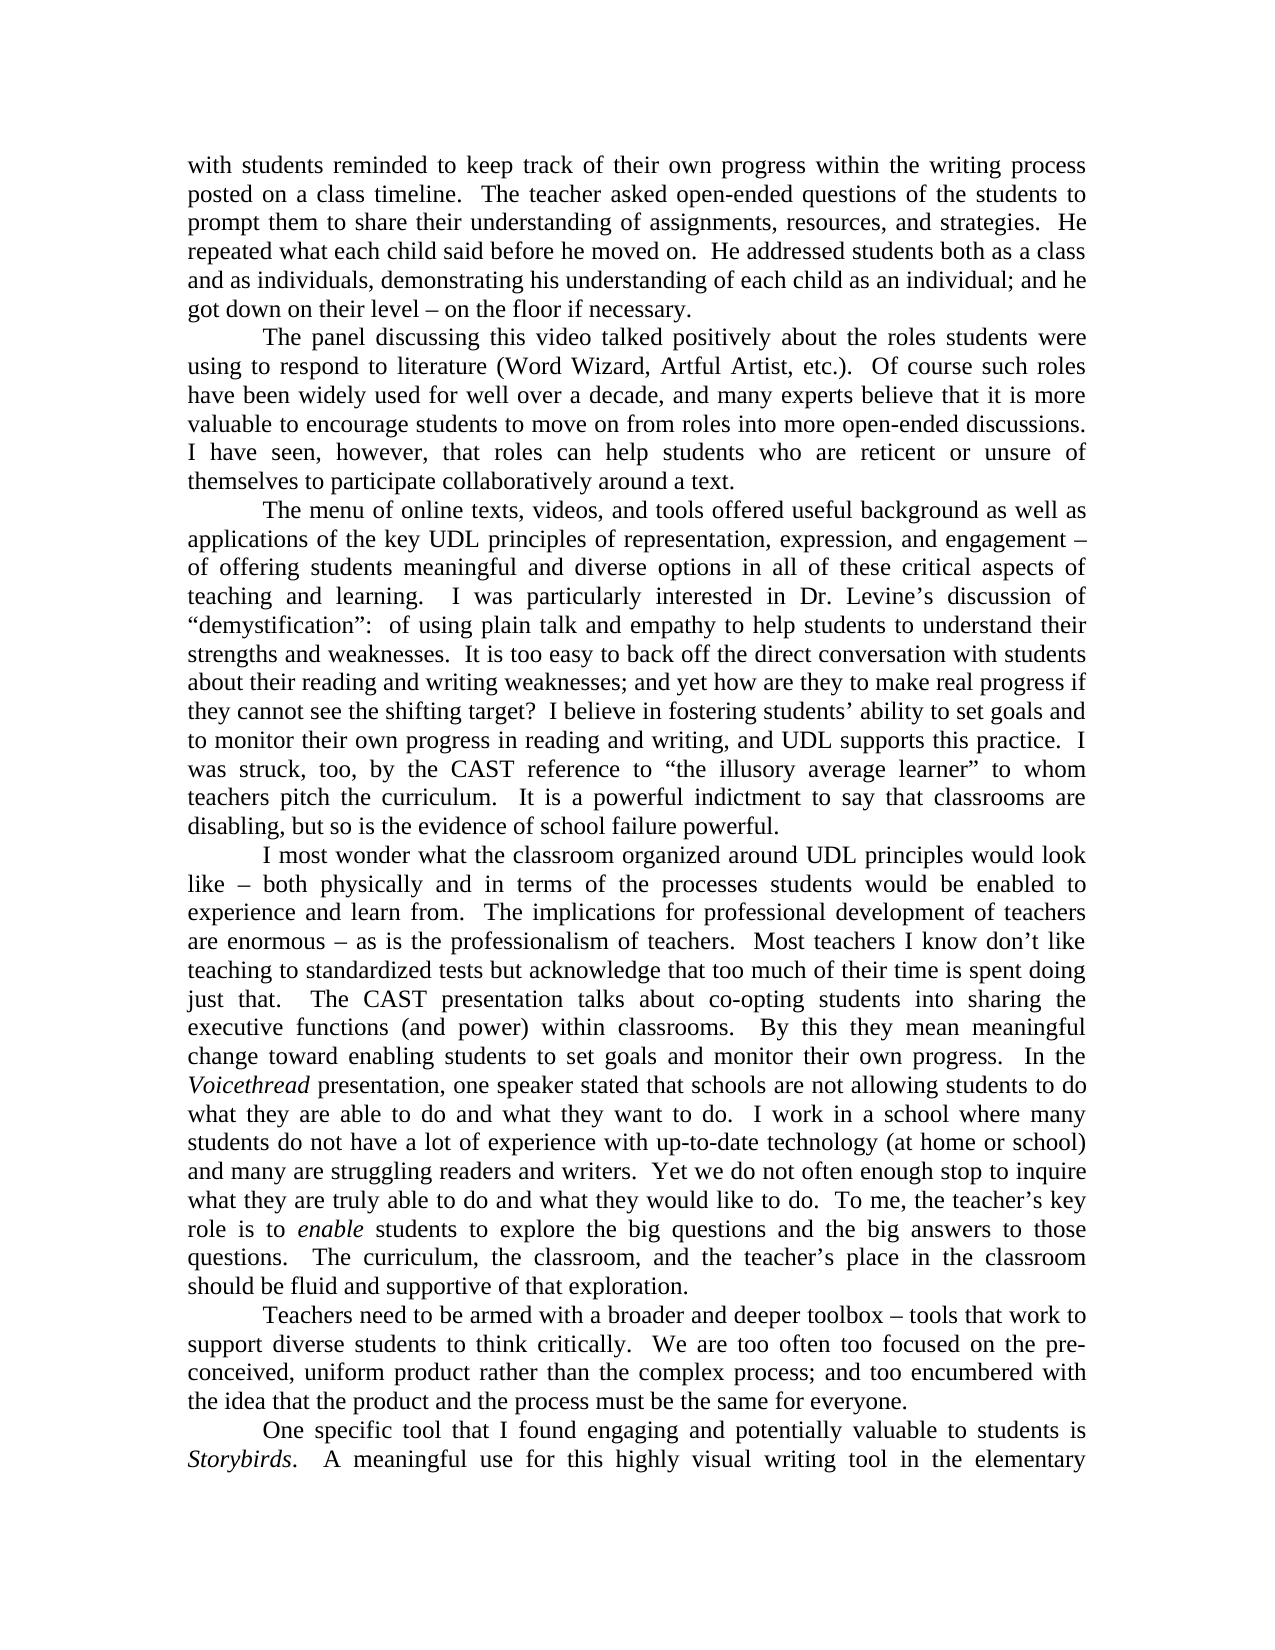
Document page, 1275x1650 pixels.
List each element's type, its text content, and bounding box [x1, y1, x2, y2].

text The menu of online texts, videos, and tools offered useful background as well as applications of the key UDL principles of representation, expression, and engagement – of offering students meaningful and diverse options in all of these critical aspects of teaching and learning. I was particularly interested in Dr. Levine’s discussion of “demystification”: of using plain talk and empathy to help students to understand their strengths and weaknesses. It is too easy to back off the direct conversation with students about their reading and writing weaknesses; and yet how are they to make real progress if they cannot see the shifting target? I believe in fostering students’ ability to set goals and to monitor their own progress in reading and writing, and UDL supports this practice. I was struck, too, by the CAST reference to “the illusory average learner” to whom teachers pitch the curriculum. It is a powerful indictment to say that classrooms are disabling, but so is the evidence of school failure powerful. [187, 495, 1087, 840]
text The panel discussing this video talked positively about the roles students were using to respond to literature (Word Wizard, Artful Artist, etc.). Of course such roles have been widely used for well over a decade, and many experts believe that it is more valuable to encourage students to move on from roles into more open-ended discussions. I have seen, however, that roles can help students who are reticent or unsure of themselves to participate collaboratively around a text. [187, 322, 1087, 495]
text Teachers need to be armed with a broader and deeper toolbox – tools that work to support diverse students to think critically. We are too often too focused on the pre-conceived, uniform product rather than the complex process; and too encumbered with the idea that the product and the process must be the same for everyone. [187, 1300, 1087, 1415]
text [187, 1415, 1087, 1472]
text I most wonder what the classroom organized around UDL principles would look like – both physically and in terms of the processes students would be enabled to experience and learn from. The implications for professional development of teachers are enormous – as is the professionalism of teachers. Most teachers I know don’t like teaching to standardized tests but acknowledge that too much of their time is spent doing just that. The CAST presentation talks about co-opting students into sharing the executive functions (and power) within classrooms. By this they mean meaningful change toward enabling students to set goals and monitor their own progress. In the Voicethread presentation, one speaker stated that schools are not allowing students to do what they are able to do and what they want to do. I work in a school where many students do not have a lot of experience with up-to-date technology (at home or school) and many are struggling readers and writers. Yet we do not often enough stop to inquire what they are truly able to do and what they would like to do. To me, the teacher’s key role is to enable students to explore the big questions and the big answers to those questions. The curriculum, the classroom, and the teacher’s place in the classroom should be fluid and supportive of that exploration. [187, 840, 1087, 1300]
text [187, 150, 1087, 322]
